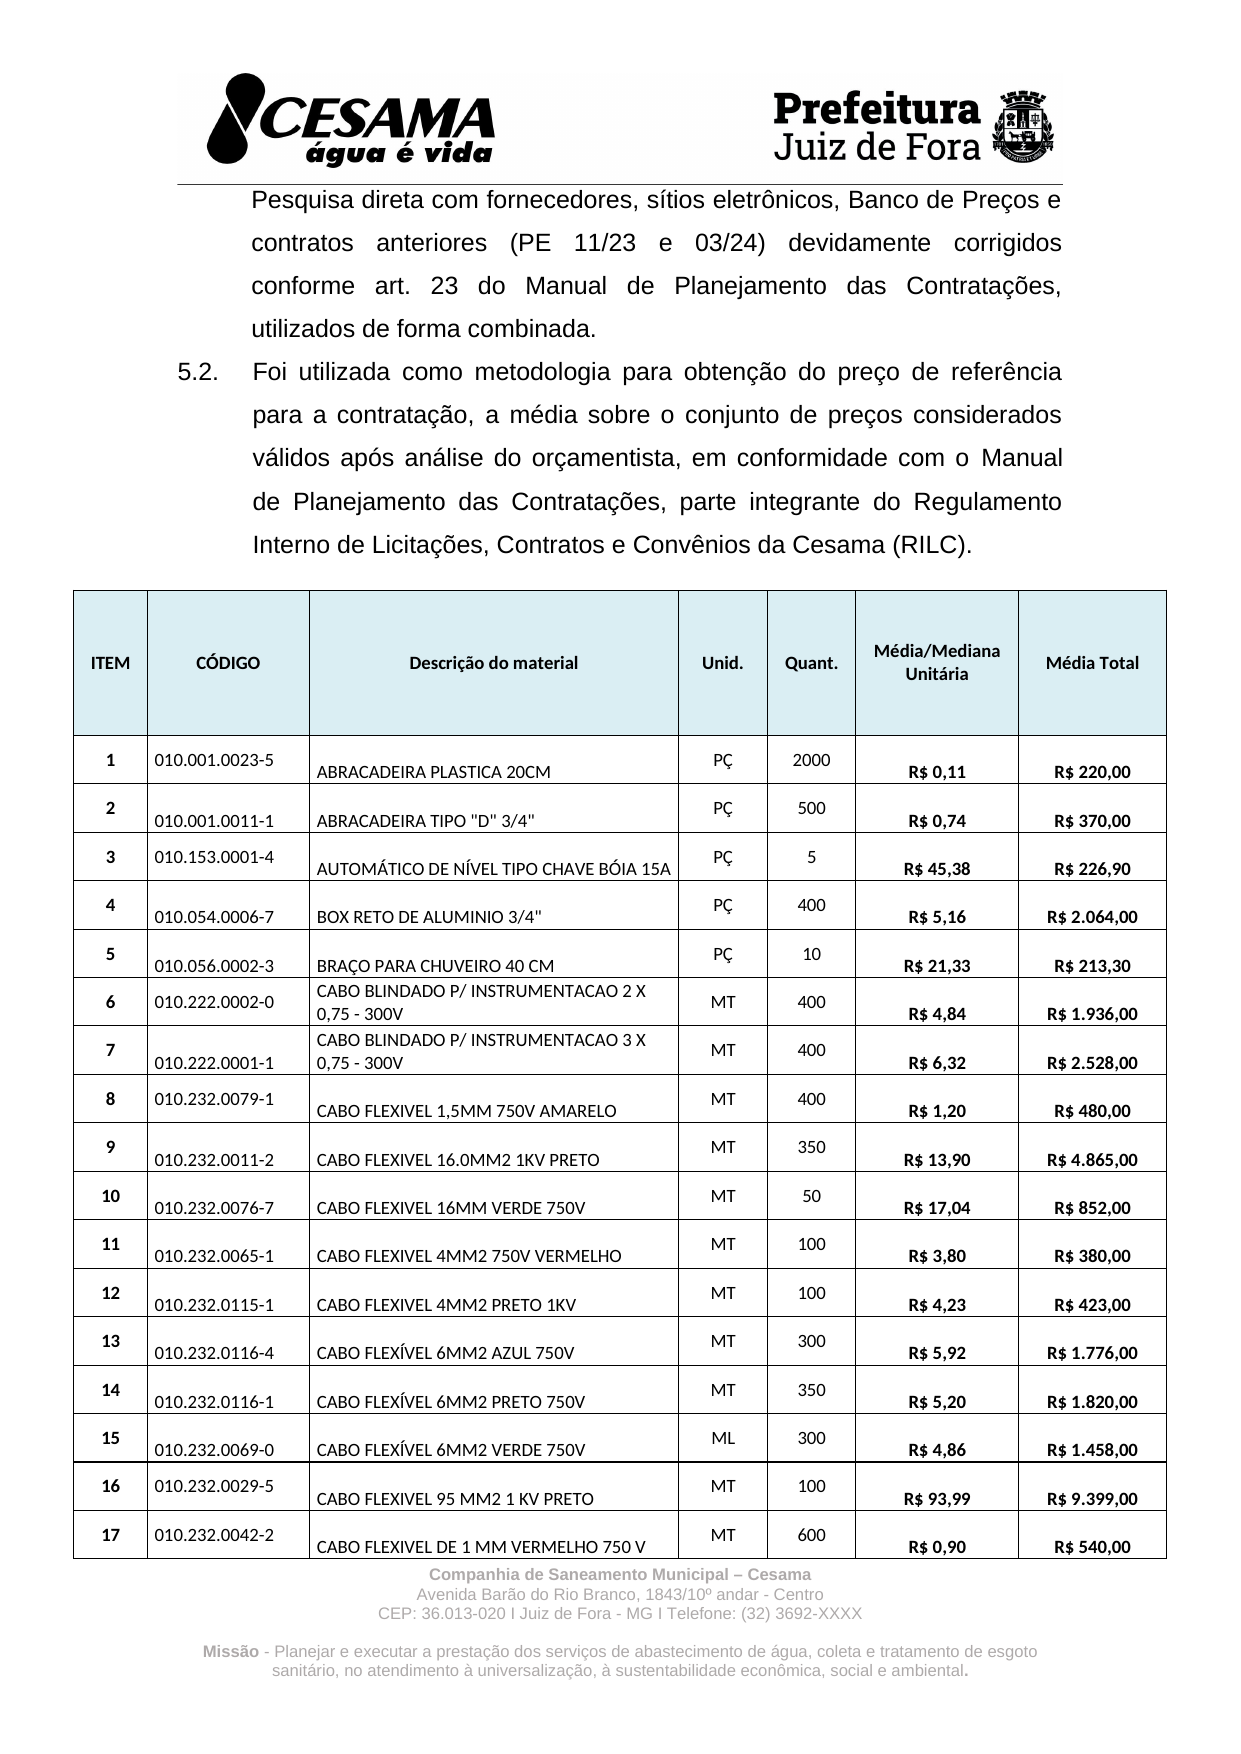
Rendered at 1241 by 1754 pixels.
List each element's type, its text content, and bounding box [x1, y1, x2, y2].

table_cell R$ 4,84 [856, 978, 1018, 1025]
table_cell 100 [768, 1269, 855, 1316]
table_cell 500 [768, 784, 855, 832]
table_cell 010.232.0042-2 [148, 1511, 309, 1558]
table_cell AUTOMÁTICO DE NÍVEL TIPO CHAVE BÓIA 15A [310, 833, 678, 880]
table_cell R$ 1.820,00 [1019, 1366, 1166, 1413]
table_cell 15 [74, 1414, 147, 1461]
table_cell R$ 480,00 [1019, 1075, 1166, 1122]
table_cell 9 [74, 1123, 147, 1171]
table_cell R$ 21,33 [856, 930, 1018, 977]
table_cell R$ 1.776,00 [1019, 1317, 1166, 1364]
table_cell 1 [74, 736, 147, 783]
table_cell CABO BLINDADO P/ INSTRUMENTACAO 2 X 0,75 - 300V [310, 978, 678, 1025]
table_cell 10 [74, 1172, 147, 1219]
table_cell 3 [74, 833, 147, 880]
table_cell R$ 0,11 [856, 736, 1018, 783]
table_cell 010.232.0116-4 [148, 1317, 309, 1364]
table_cell 5 [768, 833, 855, 880]
table_cell 010.054.0006-7 [148, 881, 309, 928]
table_cell MT [679, 1026, 767, 1074]
table_cell CABO FLEXIVEL 16MM VERDE 750V [310, 1172, 678, 1219]
table_cell R$ 6,32 [856, 1026, 1018, 1074]
table_cell 16 [74, 1463, 147, 1510]
table_cell PÇ [679, 784, 767, 832]
table_cell CABO FLEXIVEL 95 MM2 1 KV PRETO [310, 1463, 678, 1510]
table_cell 5 [74, 930, 147, 977]
table_cell R$ 380,00 [1019, 1220, 1166, 1268]
table_cell PÇ [679, 833, 767, 880]
table_header Descrição do material [310, 591, 678, 735]
table_cell 300 [768, 1317, 855, 1364]
table_cell ML [679, 1414, 767, 1461]
table_cell R$ 370,00 [1019, 784, 1166, 832]
table_cell MT [679, 978, 767, 1025]
table_cell 010.222.0002-0 [148, 978, 309, 1025]
table_cell 400 [768, 1026, 855, 1074]
table_cell 350 [768, 1123, 855, 1171]
table_cell 010.232.0011-2 [148, 1123, 309, 1171]
table_cell 300 [768, 1414, 855, 1461]
table_cell 100 [768, 1463, 855, 1510]
table_cell R$ 213,30 [1019, 930, 1166, 977]
table_cell R$ 220,00 [1019, 736, 1166, 783]
table_cell 010.222.0001-1 [148, 1026, 309, 1074]
table_cell MT [679, 1366, 767, 1413]
table_cell CABO BLINDADO P/ INSTRUMENTACAO 3 X 0,75 - 300V [310, 1026, 678, 1074]
table_cell 17 [74, 1511, 147, 1558]
table_header Média Total [1019, 591, 1166, 735]
table_cell 600 [768, 1511, 855, 1558]
table_cell R$ 93,99 [856, 1463, 1018, 1510]
table_cell 10 [768, 930, 855, 977]
table_cell 11 [74, 1220, 147, 1268]
table_cell 010.001.0023-5 [148, 736, 309, 783]
list Pesquisa direta com fornecedores, sítios eletrônicos, Banco de Preços e contratos anteriores (PE 11/23 e 03/24) devidamente corrigidos conforme art. 23 do Manual de Planejamento das Contratações, utilizados de forma combinada. [251, 185, 1063, 343]
table_cell CABO FLEXIVEL DE 1 MM VERMELHO 750 V [310, 1511, 678, 1558]
table_cell R$ 4,86 [856, 1414, 1018, 1461]
table_cell R$ 423,00 [1019, 1269, 1166, 1316]
table_cell 010.056.0002-3 [148, 930, 309, 977]
table_header ITEM [74, 591, 147, 735]
table_cell R$ 0,90 [856, 1511, 1018, 1558]
table_cell MT [679, 1075, 767, 1122]
table_cell R$ 4,23 [856, 1269, 1018, 1316]
table_header CÓDIGO [148, 591, 309, 735]
table_cell MT [679, 1317, 767, 1364]
table_cell R$ 1,20 [856, 1075, 1018, 1122]
table_cell MT [679, 1172, 767, 1219]
table_cell 50 [768, 1172, 855, 1219]
picture [177, 73, 1063, 185]
table_cell 400 [768, 1075, 855, 1122]
table_cell 4 [74, 881, 147, 928]
table_cell R$ 1.458,00 [1019, 1414, 1166, 1461]
table_cell R$ 0,74 [856, 784, 1018, 832]
table_cell 100 [768, 1220, 855, 1268]
table_cell 2000 [768, 736, 855, 783]
table_header Quant. [768, 591, 855, 735]
table_cell R$ 1.936,00 [1019, 978, 1166, 1025]
table_cell MT [679, 1220, 767, 1268]
table_cell PÇ [679, 881, 767, 928]
table_cell ABRACADEIRA TIPO "D" 3/4" [310, 784, 678, 832]
table_cell CABO FLEXIVEL 1,5MM 750V AMARELO [310, 1075, 678, 1122]
table_cell BRAÇO PARA CHUVEIRO 40 CM [310, 930, 678, 977]
table_cell 010.232.0065-1 [148, 1220, 309, 1268]
table_cell 350 [768, 1366, 855, 1413]
table_cell CABO FLEXÍVEL 6MM2 AZUL 750V [310, 1317, 678, 1364]
table_cell 010.001.0011-1 [148, 784, 309, 832]
table_cell MT [679, 1511, 767, 1558]
table_cell 13 [74, 1317, 147, 1364]
table_cell R$ 5,16 [856, 881, 1018, 928]
table_header Unid. [679, 591, 767, 735]
table_cell 010.153.0001-4 [148, 833, 309, 880]
table_cell 2 [74, 784, 147, 832]
table_cell PÇ [679, 930, 767, 977]
table_cell CABO FLEXÍVEL 6MM2 VERDE 750V [310, 1414, 678, 1461]
table_cell MT [679, 1123, 767, 1171]
table_cell MT [679, 1269, 767, 1316]
table_cell 010.232.0116-1 [148, 1366, 309, 1413]
table_cell R$ 17,04 [856, 1172, 1018, 1219]
table_cell MT [679, 1463, 767, 1510]
table_cell BOX RETO DE ALUMINIO 3/4" [310, 881, 678, 928]
table_cell 12 [74, 1269, 147, 1316]
table_cell CABO FLEXIVEL 16.0MM2 1KV PRETO [310, 1123, 678, 1171]
table_cell R$ 540,00 [1019, 1511, 1166, 1558]
table_cell 400 [768, 881, 855, 928]
table_cell CABO FLEXIVEL 4MM2 PRETO 1KV [310, 1269, 678, 1316]
table_cell 010.232.0076-7 [148, 1172, 309, 1219]
table_cell R$ 9.399,00 [1019, 1463, 1166, 1510]
table_cell 400 [768, 978, 855, 1025]
table_cell 010.232.0079-1 [148, 1075, 309, 1122]
table_cell R$ 226,90 [1019, 833, 1166, 880]
table_cell 7 [74, 1026, 147, 1074]
table_cell 010.232.0069-0 [148, 1414, 309, 1461]
table_cell CABO FLEXÍVEL 6MM2 PRETO 750V [310, 1366, 678, 1413]
table_cell R$ 5,20 [856, 1366, 1018, 1413]
table_cell 6 [74, 978, 147, 1025]
table_cell PÇ [679, 736, 767, 783]
table_header Média/Mediana Unitária [856, 591, 1018, 735]
table_cell 010.232.0115-1 [148, 1269, 309, 1316]
table_cell R$ 2.064,00 [1019, 881, 1166, 928]
table_cell 8 [74, 1075, 147, 1122]
table_cell CABO FLEXIVEL 4MM2 750V VERMELHO [310, 1220, 678, 1268]
table_cell 14 [74, 1366, 147, 1413]
table_cell R$ 3,80 [856, 1220, 1018, 1268]
list Foi utilizada como metodologia para obtenção do preço de referência para a contratação, a média sobre o conjunto de preços considerados válidos após análise do orçamentista, em conformidade com o Manual de Planejamento das Contratações, parte integrante do Regulamento Interno de Licitações, Contratos e Convênios da Cesama (RILC). [177, 357, 1063, 558]
table_cell ABRACADEIRA PLASTICA 20CM [310, 736, 678, 783]
table_cell R$ 2.528,00 [1019, 1026, 1166, 1074]
table_cell R$ 45,38 [856, 833, 1018, 880]
table_cell R$ 13,90 [856, 1123, 1018, 1171]
table_cell R$ 4.865,00 [1019, 1123, 1166, 1171]
table_cell R$ 852,00 [1019, 1172, 1166, 1219]
table_cell 010.232.0029-5 [148, 1463, 309, 1510]
table_cell R$ 5,92 [856, 1317, 1018, 1364]
